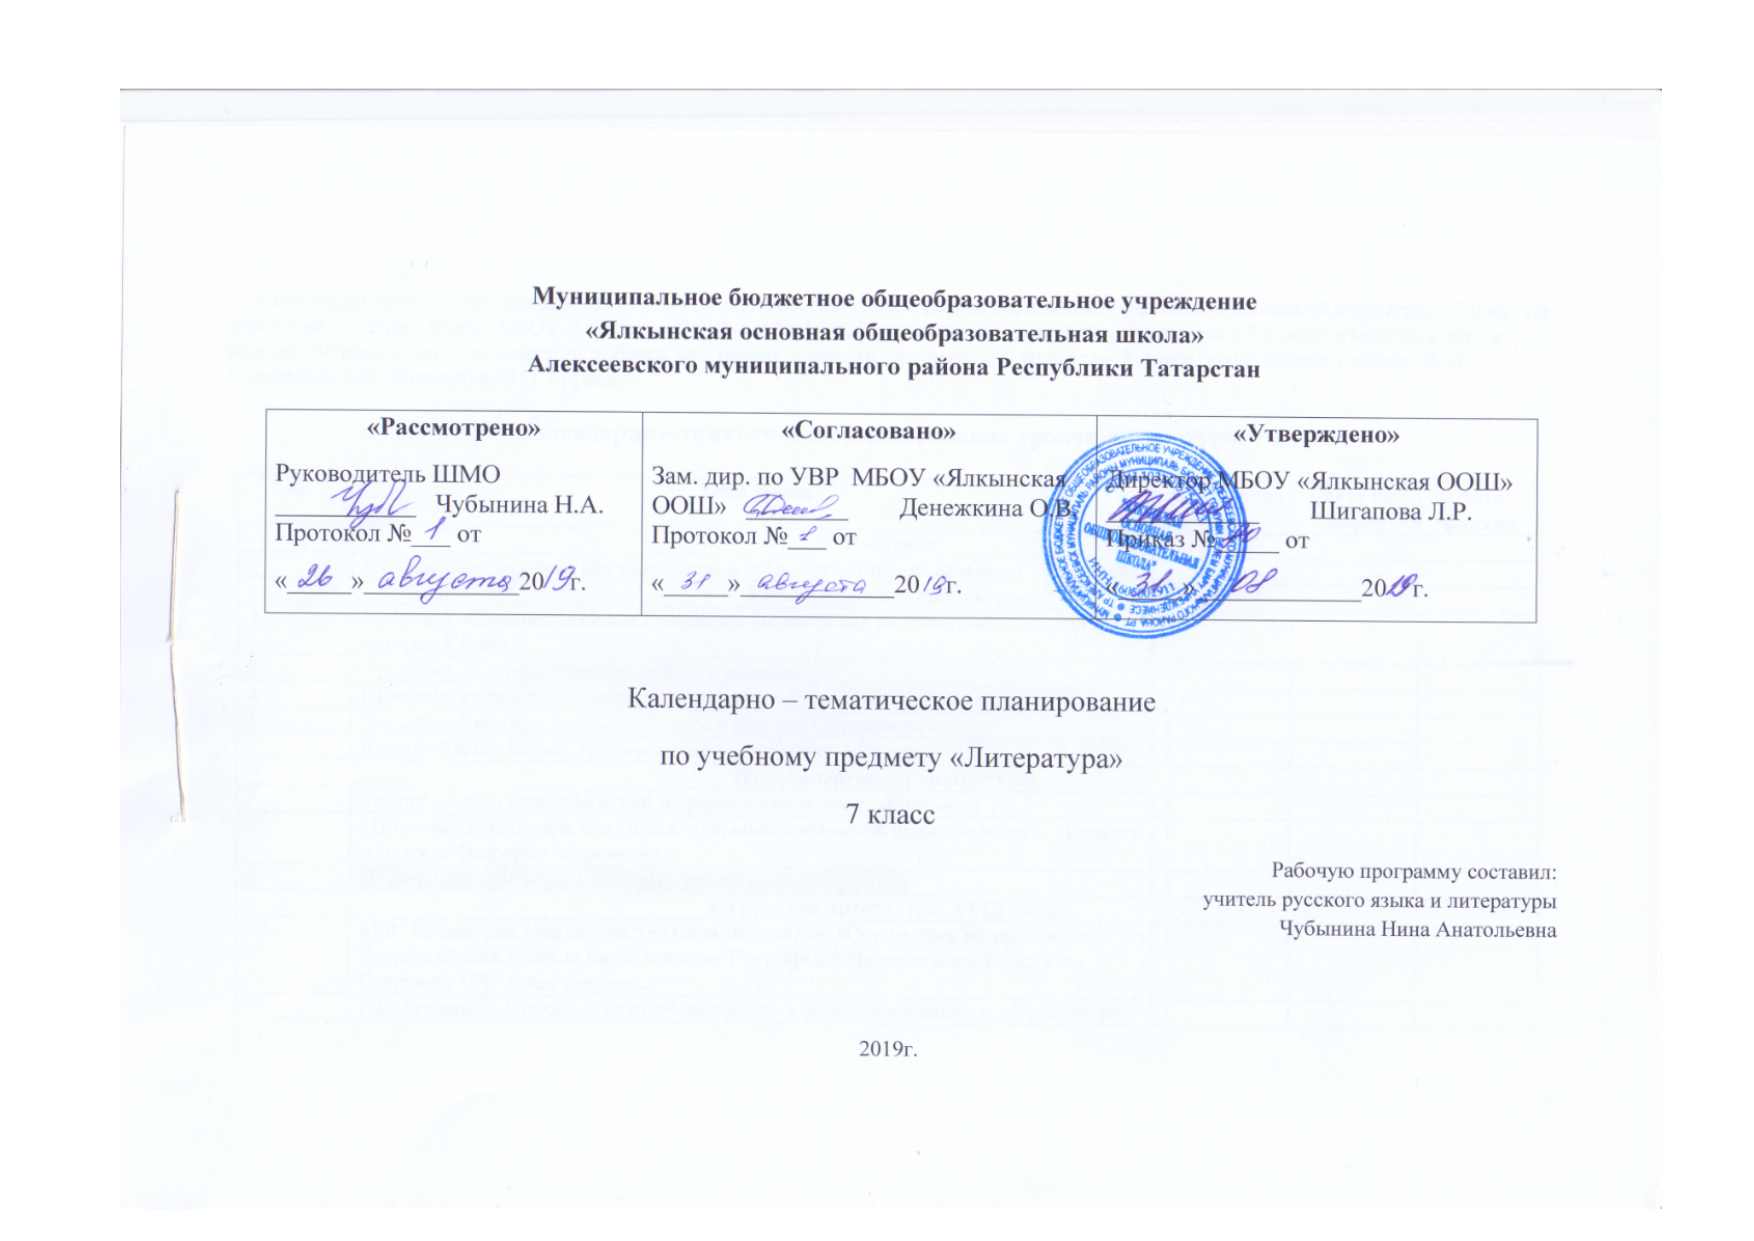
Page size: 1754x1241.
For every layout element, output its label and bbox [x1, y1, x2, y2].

picture [121, 90, 1662, 1209]
